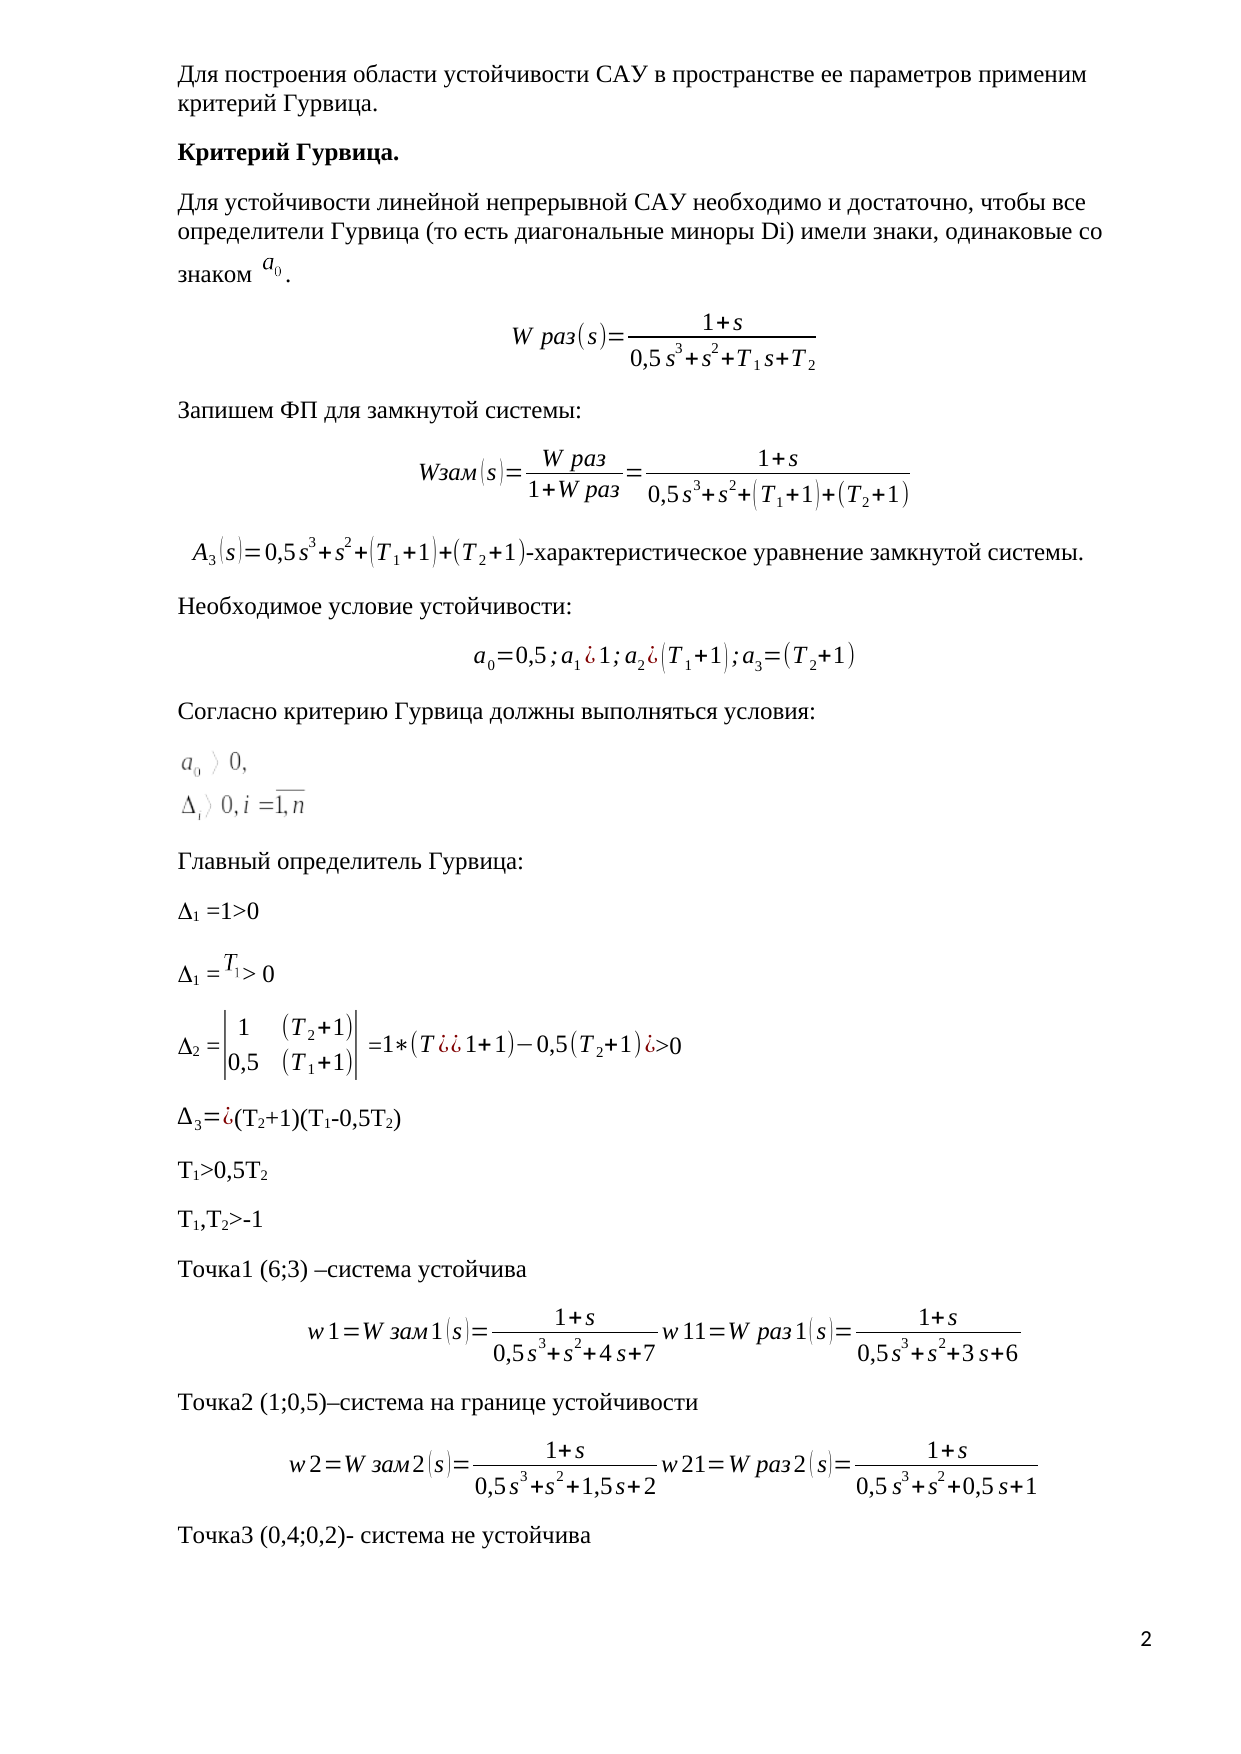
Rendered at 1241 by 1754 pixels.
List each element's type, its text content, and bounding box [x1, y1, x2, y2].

text -характеристическое уравнение замкнутой системы. [177, 533, 1152, 570]
text Запишем ФП для замкнутой системы: [177, 395, 1152, 424]
text 1 => 0 [177, 945, 1152, 988]
text Главный определитель Гурвица: [177, 846, 1152, 875]
text T1,T2>-1 [177, 1204, 1152, 1233]
text Точка1 (6;3) –система устойчива [177, 1254, 1152, 1283]
text Критерий Гурвица. [177, 137, 1152, 166]
text T1>0,5T2 [177, 1155, 1152, 1183]
text Точка3 (0,4;0,2)- система не устойчива [177, 1520, 1152, 1548]
text 1 =1>0 [177, 896, 1152, 924]
text Для устойчивости линейной непрерывной САУ необходимо и достаточно, чтобы все определители Гурвица (то есть диагональные миноры Di) имели знаки, одинаковые со знаком . [177, 187, 1152, 287]
text Для построения области устойчивости САУ в пространстве ее параметров применим критерий Гурвица. [177, 59, 1152, 117]
text (T2+1)(T1-0,5T2) [177, 1102, 1152, 1134]
text Необходимое условие устойчивости: [177, 591, 1152, 620]
text 2 = =>0 [177, 1009, 1152, 1082]
text Точка2 (1;0,5)–система на границе устойчивости [177, 1387, 1152, 1416]
text Согласно критерию Гурвица должны выполняться условия: [177, 696, 1152, 725]
